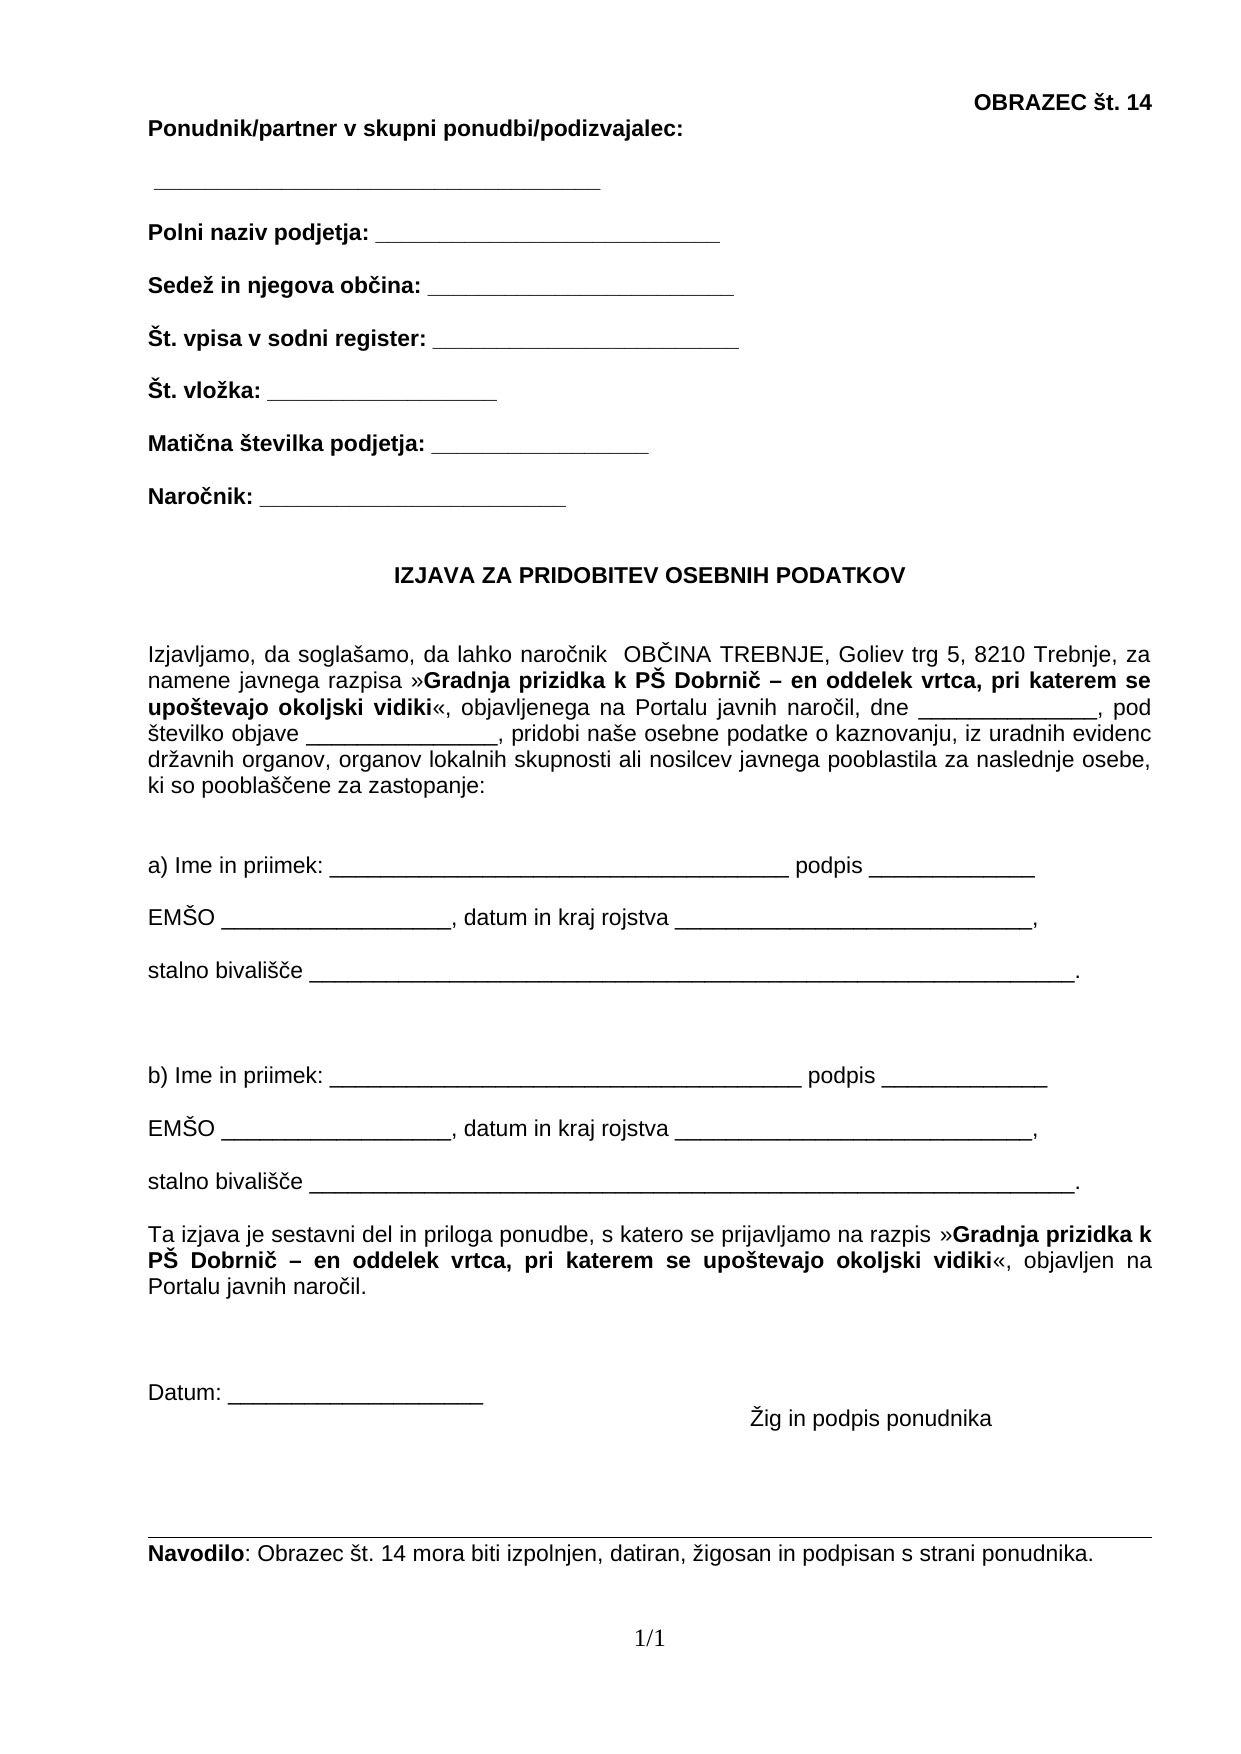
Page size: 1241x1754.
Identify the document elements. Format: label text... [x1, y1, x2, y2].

text EMŠO __________________, datum in kraj rojstva ____________________________, [148, 904, 1152, 931]
text Žig in podpis ponudnika [516, 1405, 1152, 1431]
text Naročnik: ________________________ [148, 483, 1152, 509]
text Sedež in njegova občina: ________________________ [148, 272, 1152, 298]
text Matična številka podjetja: _________________ [148, 430, 1152, 456]
text Navodilo: Obrazec št. 14 mora biti izpolnjen, datiran, žigosan in podpisan s strani ponudnika. [148, 1538, 1152, 1566]
text Izjavljamo, da soglašamo, da lahko naročnik OBČINA TREBNJE, Goliev trg 5, 8210 Trebnje, za namene javnega razpisa »Gradnja prizidka k PŠ Dobrnič – en oddelek vrtca, pri katerem se upoštevajo okoljski vidiki«, objavljenega na Portalu javnih naročil, dne ______________, pod številko objave _______________, pridobi naše osebne podatke o kaznovanju, iz uradnih evidenc državnih organov, organov lokalnih skupnosti ali nosilcev javnega pooblastila za naslednje osebe, ki so pooblaščene za zastopanje: [148, 641, 1152, 799]
text Št. vpisa v sodni register: ________________________ [148, 324, 1152, 351]
text Polni naziv podjetja: ___________________________ [148, 219, 1152, 245]
text IZJAVA ZA PRIDOBITEV OSEBNIH PODATKOV [148, 562, 1152, 588]
text stalno bivališče ____________________________________________________________. [148, 957, 1152, 983]
text Datum: ____________________ [148, 1379, 1152, 1405]
text OBRAZEC št. 14 [148, 89, 1152, 115]
text ___________________________________ [148, 166, 1152, 193]
text stalno bivališče ____________________________________________________________. [148, 1168, 1152, 1194]
text Št. vložka: __________________ [148, 377, 1152, 403]
text b) Ime in priimek: _____________________________________ podpis _____________ [148, 1062, 1152, 1089]
text Ta izjava je sestavni del in priloga ponudbe, s katero se prijavljamo na razpis »Gradnja prizidka k PŠ Dobrnič – en oddelek vrtca, pri katerem se upoštevajo okoljski vidiki«, objavljen na Portalu javnih naročil. [148, 1221, 1152, 1299]
text EMŠO __________________, datum in kraj rojstva ____________________________, [148, 1115, 1152, 1141]
text a) Ime in priimek: ____________________________________ podpis _____________ [148, 852, 1152, 878]
text Ponudnik/partner v skupni ponudbi/podizvajalec: [148, 115, 1152, 141]
